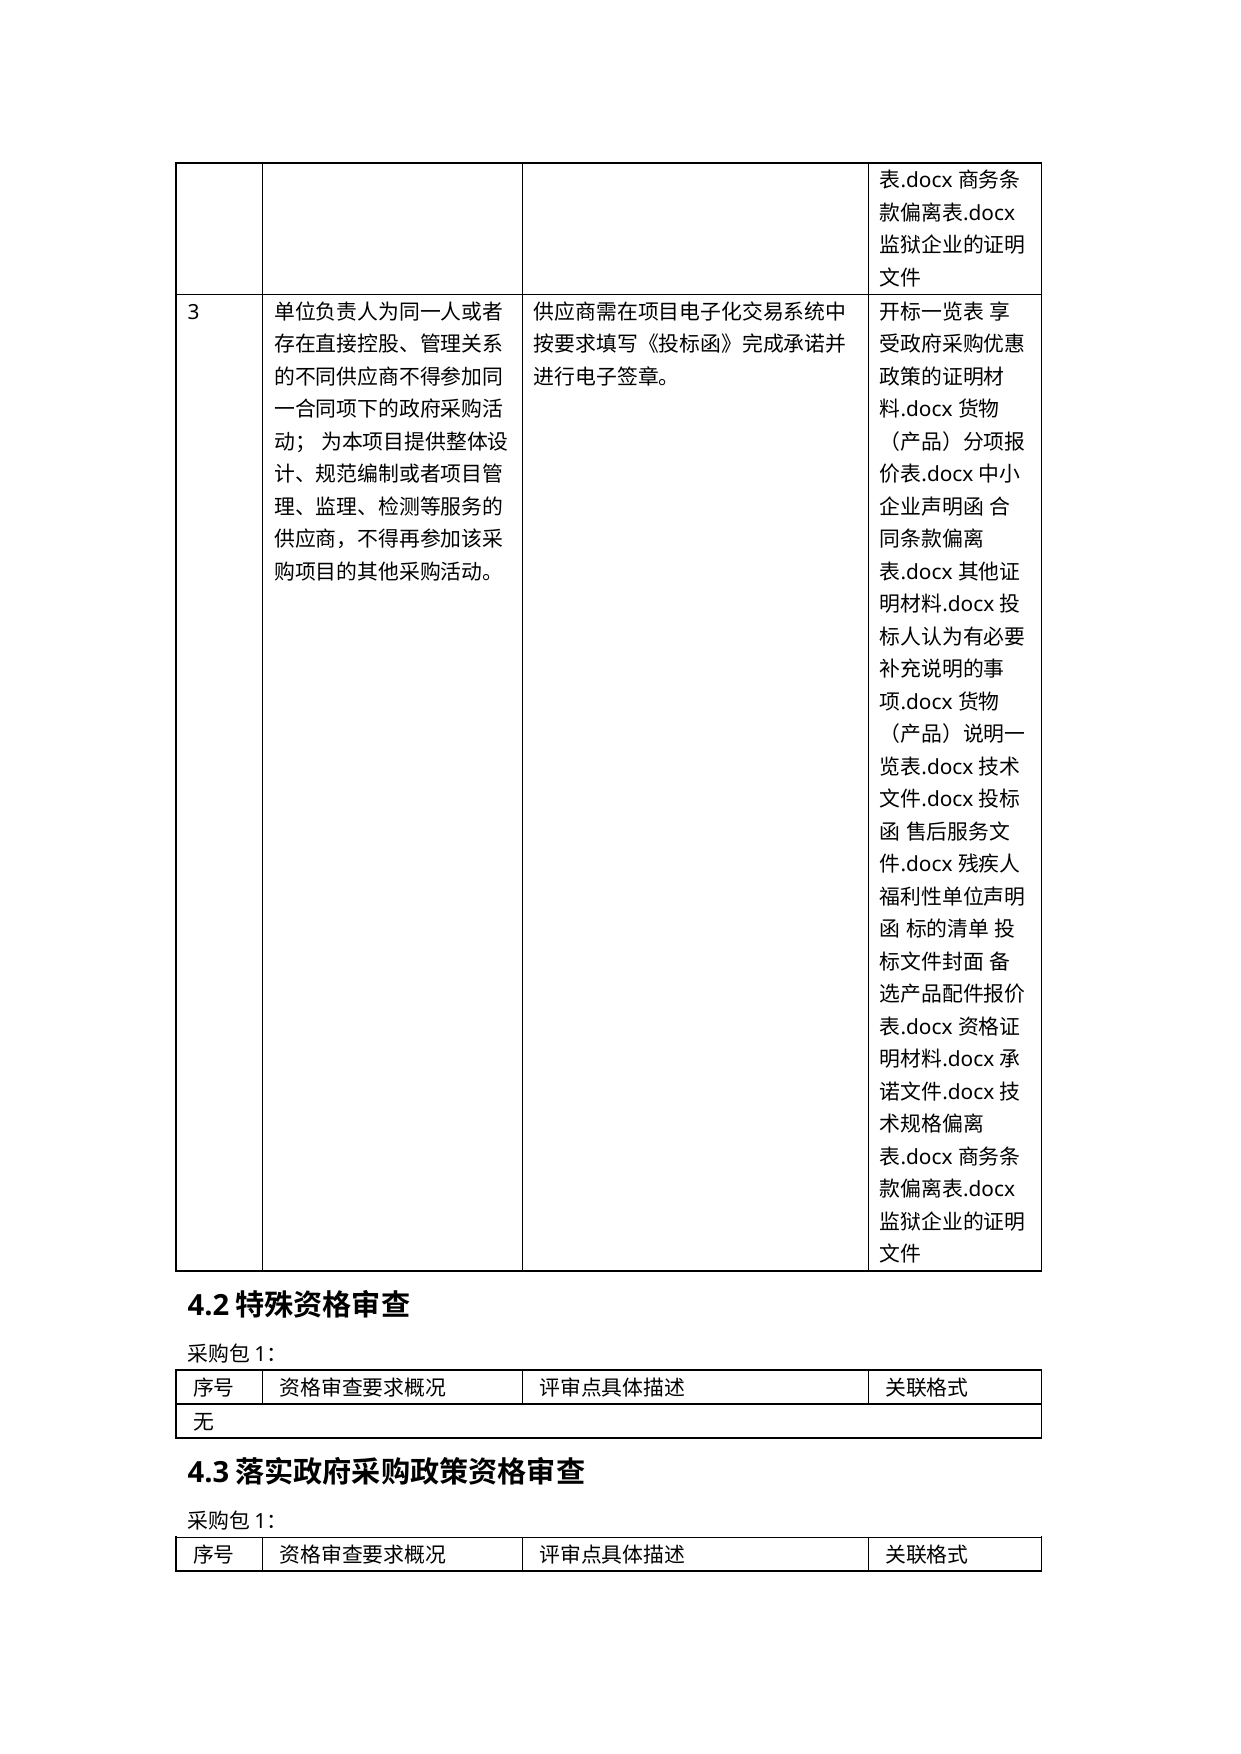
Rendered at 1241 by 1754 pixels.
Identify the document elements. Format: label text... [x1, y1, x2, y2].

text 采购包1： [187, 1337, 1053, 1369]
table_cell 供应商需在项目电子化交易系统中按要求填写《投标函》完成承诺并进行电子签章。 [523, 295, 868, 1270]
text 4.2特殊资格审查 [187, 1272, 1053, 1337]
table_header 资格审查要求概况 [263, 1538, 522, 1570]
text 采购包1： [187, 1504, 1053, 1536]
table_cell 3 [177, 295, 262, 1270]
table_header 评审点具体描述 [523, 1371, 868, 1403]
table_header 资格审查要求概况 [263, 1371, 522, 1403]
table_header 序号 [177, 1538, 262, 1570]
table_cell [523, 164, 868, 293]
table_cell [263, 164, 522, 293]
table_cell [869, 164, 1041, 293]
text 4.3落实政府采购政策资格审查 [187, 1439, 1053, 1504]
table_cell 无 [177, 1405, 1041, 1437]
table_cell 单位负责人为同一人或者存在直接控股、管理关系的不同供应商不得参加同一合同项下的政府采购活动； 为本项目提供整体设计、规范编制或者项目管理、监理、检测等服务的供应商，不得再参加该采购项目的其他采购活动。 [263, 295, 522, 1270]
table_header 序号 [177, 1371, 262, 1403]
table_header 评审点具体描述 [523, 1538, 868, 1570]
table_header 关联格式 [869, 1538, 1041, 1570]
table_cell 开标一览表 享受政府采购优惠政策的证明材料.docx 货物（产品）分项报价表.docx 中小企业声明函 合同条款偏离表.docx 其他证明材料.docx 投标人认为有必要补充说明的事项.docx 货物（产品）说明一览表.docx 技术文件.docx 投标函 售后服务文件.docx 残疾人福利性单位声明函 标的清单 投标文件封面 备选产品配件报价表.docx 资格证明材料.docx 承诺文件.docx 技术规格偏离表.docx 商务条款偏离表.docx 监狱企业的证明文件 [869, 295, 1041, 1270]
table_header 关联格式 [869, 1371, 1041, 1403]
table_cell 2 [177, 164, 262, 293]
